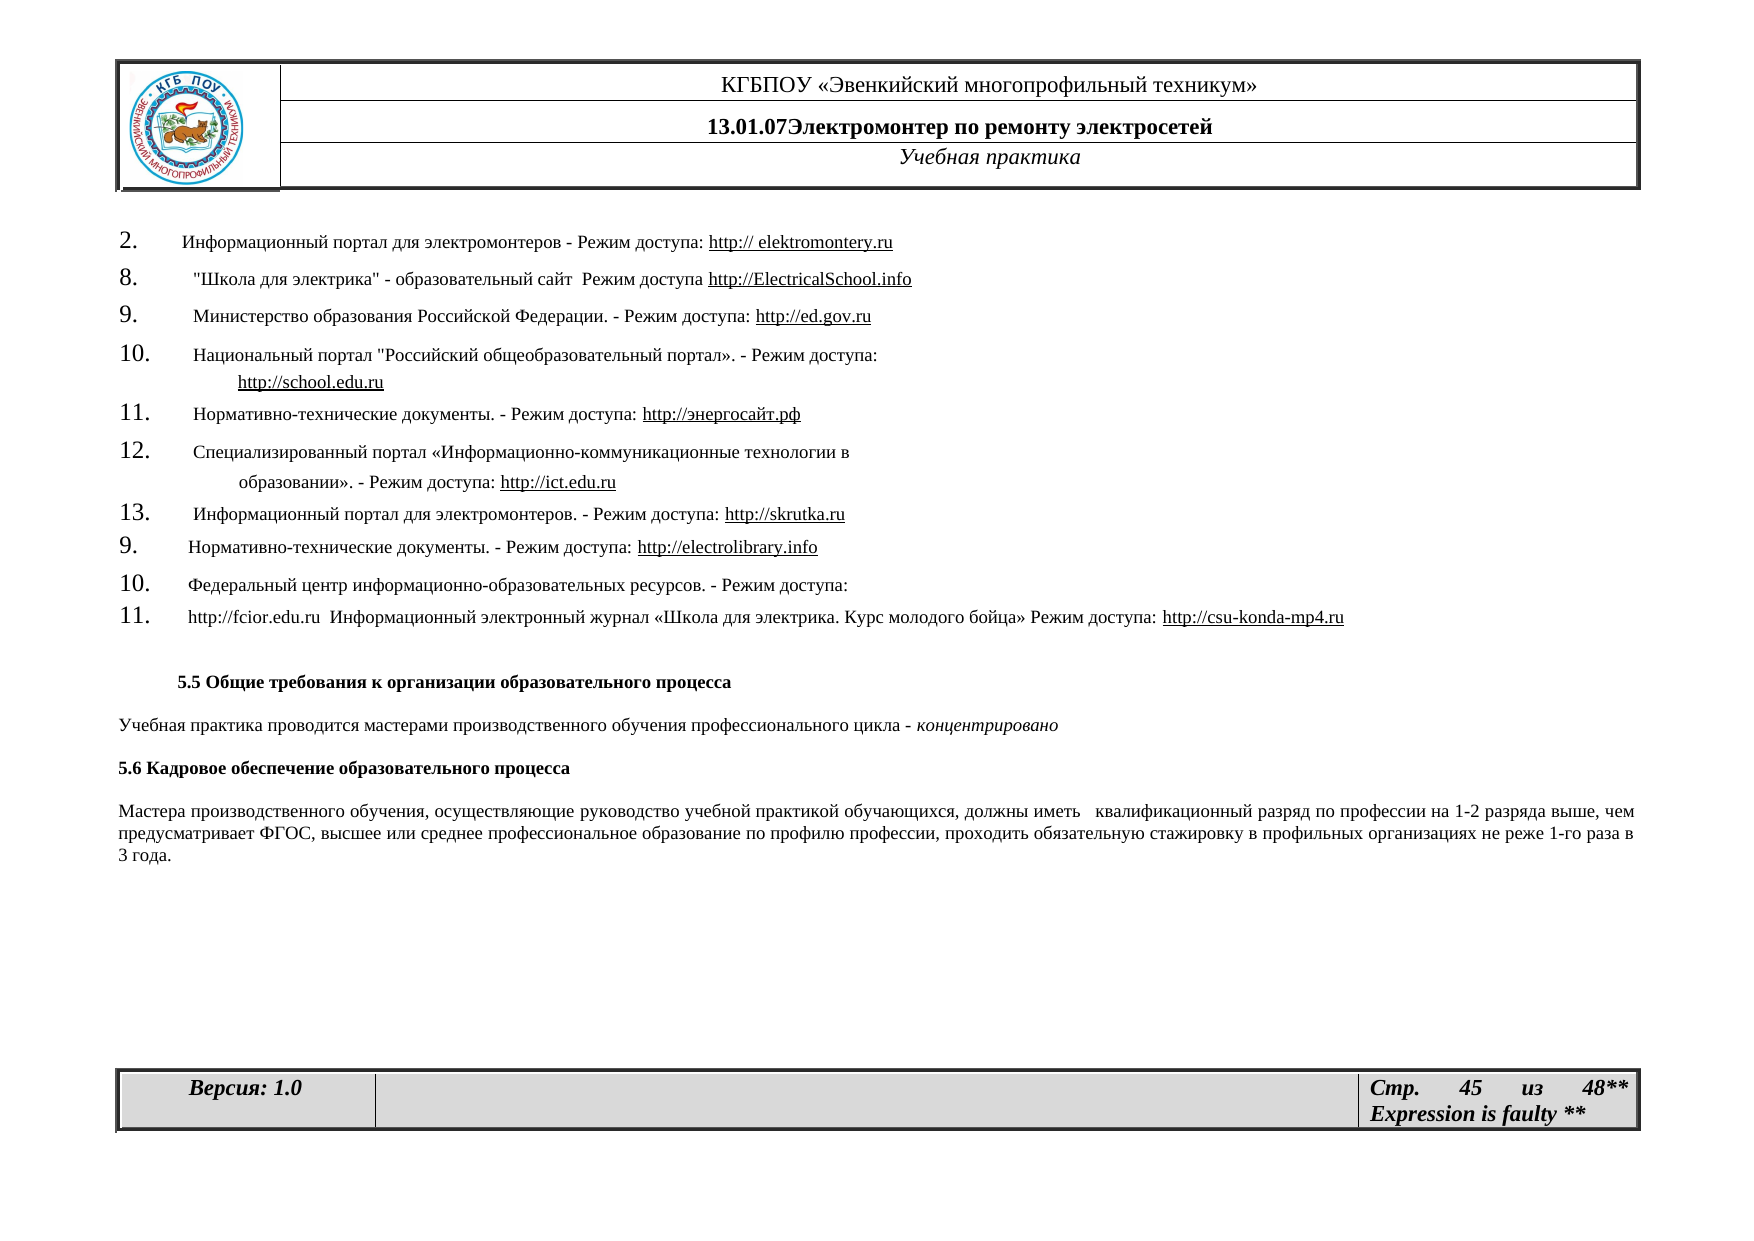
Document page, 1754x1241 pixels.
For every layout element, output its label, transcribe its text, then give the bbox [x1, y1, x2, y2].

text http://school.edu.ru [179, 371, 1636, 392]
list Министерство образования Российской Федерации. - Режим доступа: http://ed.gov.ru [119, 299, 1636, 328]
list Нормативно-технические документы. - Режим доступа: http://electrolibrary.info [119, 530, 1636, 559]
text Мастера производственного обучения, осуществляющие руководство учебной практикой обучающихся, должны иметь квалификационный разряд по профессии на 1-2 разряда выше, чем предусматривает ФГОС, высшее или среднее профессиональное образование по профилю профессии, проходить обязательную стажировку в профильных организациях не реже 1-го раза в 3 года. [118, 779, 1636, 865]
text 5.6 Кадровое обеспечение образовательного процесса [118, 736, 1636, 779]
list Информационный портал для электромонтеров - Режим доступа: http:// elektromontery.ru [119, 225, 1636, 254]
text Учебная практика проводится мастерами производственного обучения профессионального цикла - концентрировано [118, 692, 1636, 736]
list Федеральный центр информационно-образовательных ресурсов. - Режим доступа: [119, 568, 1636, 596]
text образовании». - Режим доступа: http://ict.edu.ru [180, 471, 1636, 493]
list Национальный портал "Российский общеобразовательный портал». - Режим доступа: [119, 338, 1636, 367]
list Нормативно-технические документы. - Режим доступа: http://энергосайт.рф [119, 397, 1636, 425]
list http://fcior.edu.ru Информационный электронный журнал «Школа для электрика. Курс молодого бойца» Режим доступа: http://csu-konda-mp4.ru [119, 600, 1636, 629]
list Специализированный портал «Информационно-коммуникационные технологии в [119, 435, 1636, 464]
picture [129, 71, 176, 119]
list Информационный портал для электромонтеров. - Режим доступа: http://skrutka.ru [119, 497, 1636, 526]
text 5.5 Общие требования к организации образовательного процесса [118, 671, 1636, 692]
picture [129, 71, 244, 186]
list "Школа для электрика" - образовательный сайт Режим доступа http://ElectricalSchool.info [119, 262, 1636, 290]
